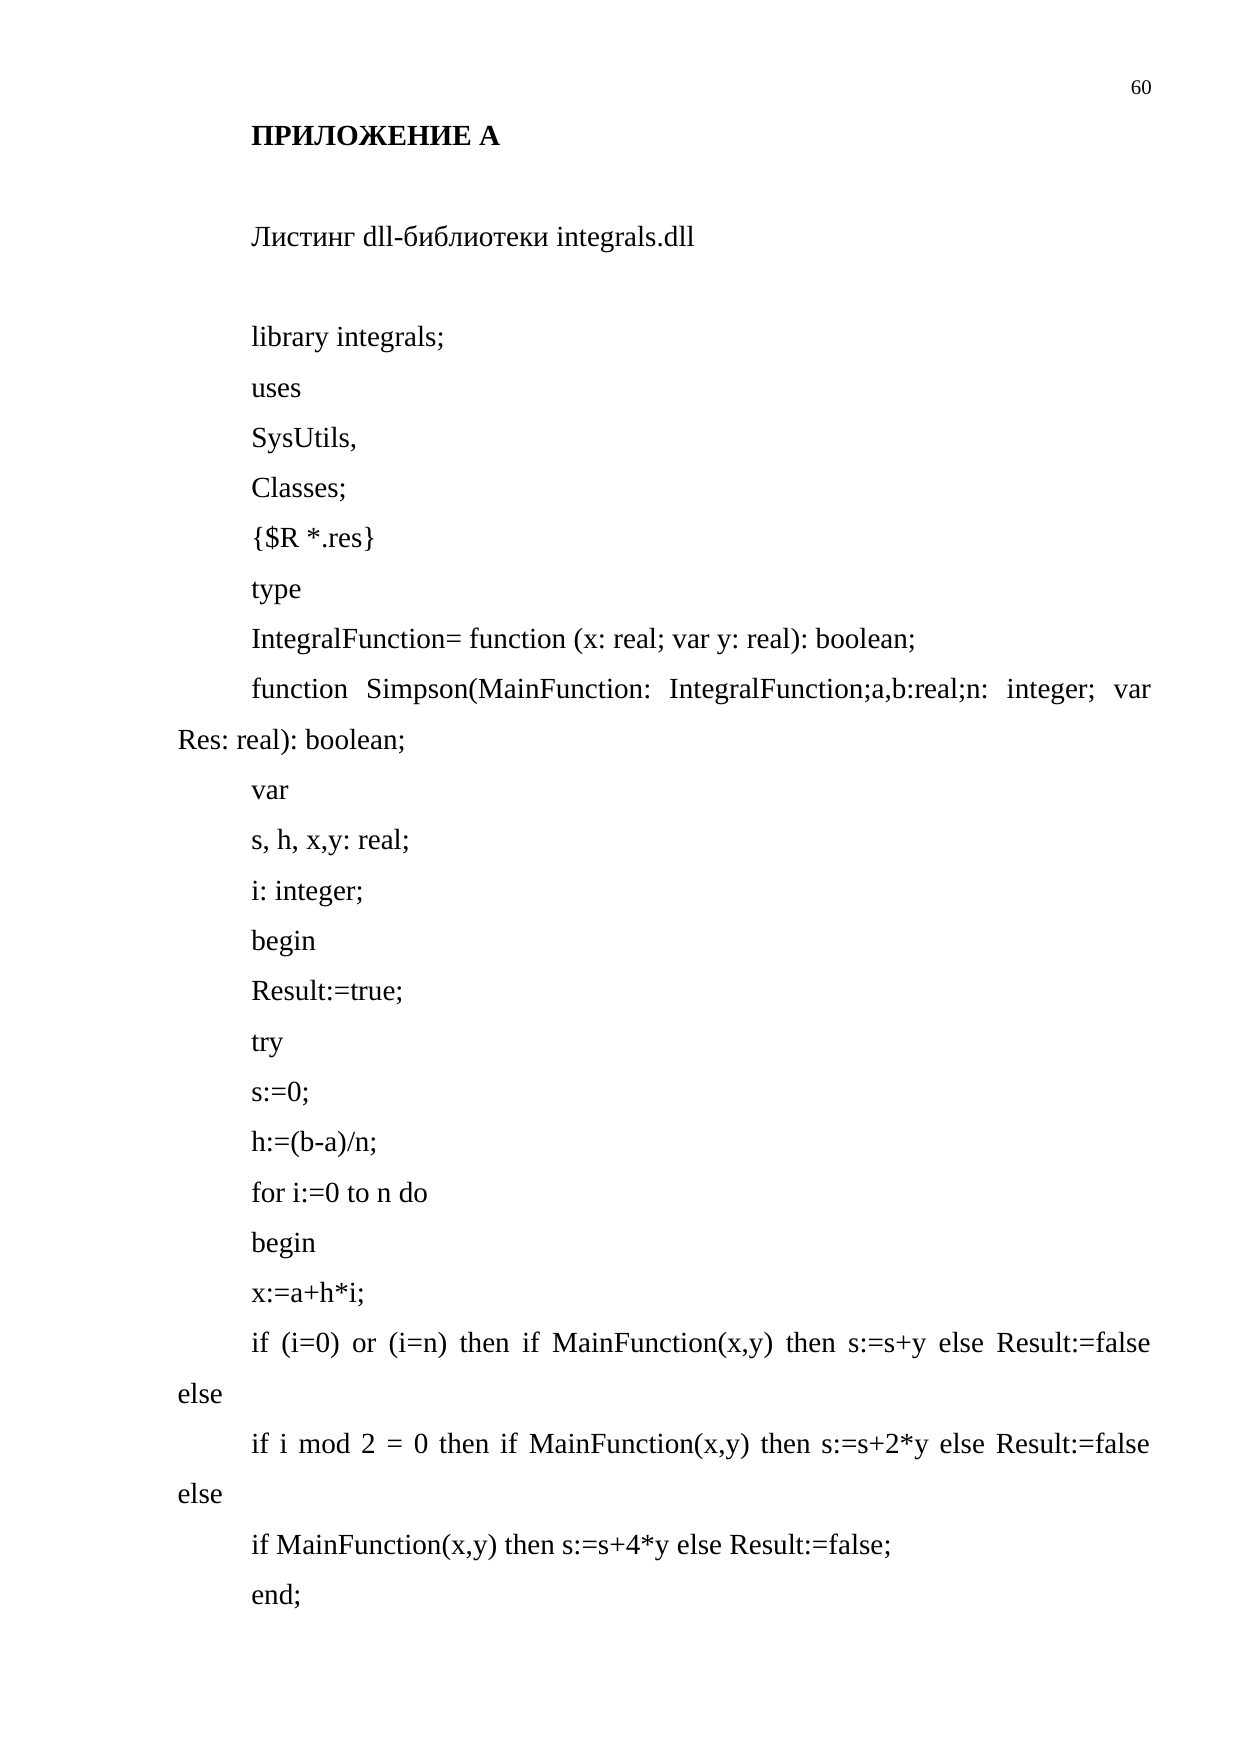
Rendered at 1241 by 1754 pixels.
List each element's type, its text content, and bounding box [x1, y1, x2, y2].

text begin [177, 923, 1152, 957]
text try [177, 1024, 1152, 1057]
text for i:=0 to n do [177, 1175, 1152, 1208]
text if i mod 2 = 0 then if MainFunction(x,y) then s:=s+2*y else Result:=false else [177, 1426, 1152, 1510]
text if (i=0) or (i=n) then if MainFunction(x,y) then s:=s+y else Result:=false else [177, 1326, 1152, 1409]
text if MainFunction(x,y) then s:=s+4*y else Result:=false; [177, 1527, 1152, 1560]
text Листинг dll-библиотеки integrals.dll [177, 219, 1152, 252]
text uses [177, 370, 1152, 403]
text end; [177, 1577, 1152, 1611]
text ПРИЛОЖЕНИЕ А [177, 118, 1152, 152]
text SysUtils, [177, 420, 1152, 453]
text var [177, 772, 1152, 806]
text s:=0; [177, 1074, 1152, 1108]
text Result:=true; [177, 973, 1152, 1007]
text x:=a+h*i; [177, 1275, 1152, 1309]
text library integrals; [177, 319, 1152, 353]
text type [177, 571, 1152, 604]
text function Simpson(MainFunction: IntegralFunction;a,b:real;n: integer; var Res: real): boolean; [177, 672, 1152, 755]
text s, h, x,y: real; [177, 822, 1152, 856]
text Classes; [177, 470, 1152, 504]
text h:=(b-a)/n; [177, 1124, 1152, 1158]
text i: integer; [177, 873, 1152, 906]
text {$R *.res} [177, 521, 1152, 554]
text IntegralFunction= function (x: real; var y: real): boolean; [177, 621, 1152, 655]
text begin [177, 1225, 1152, 1258]
